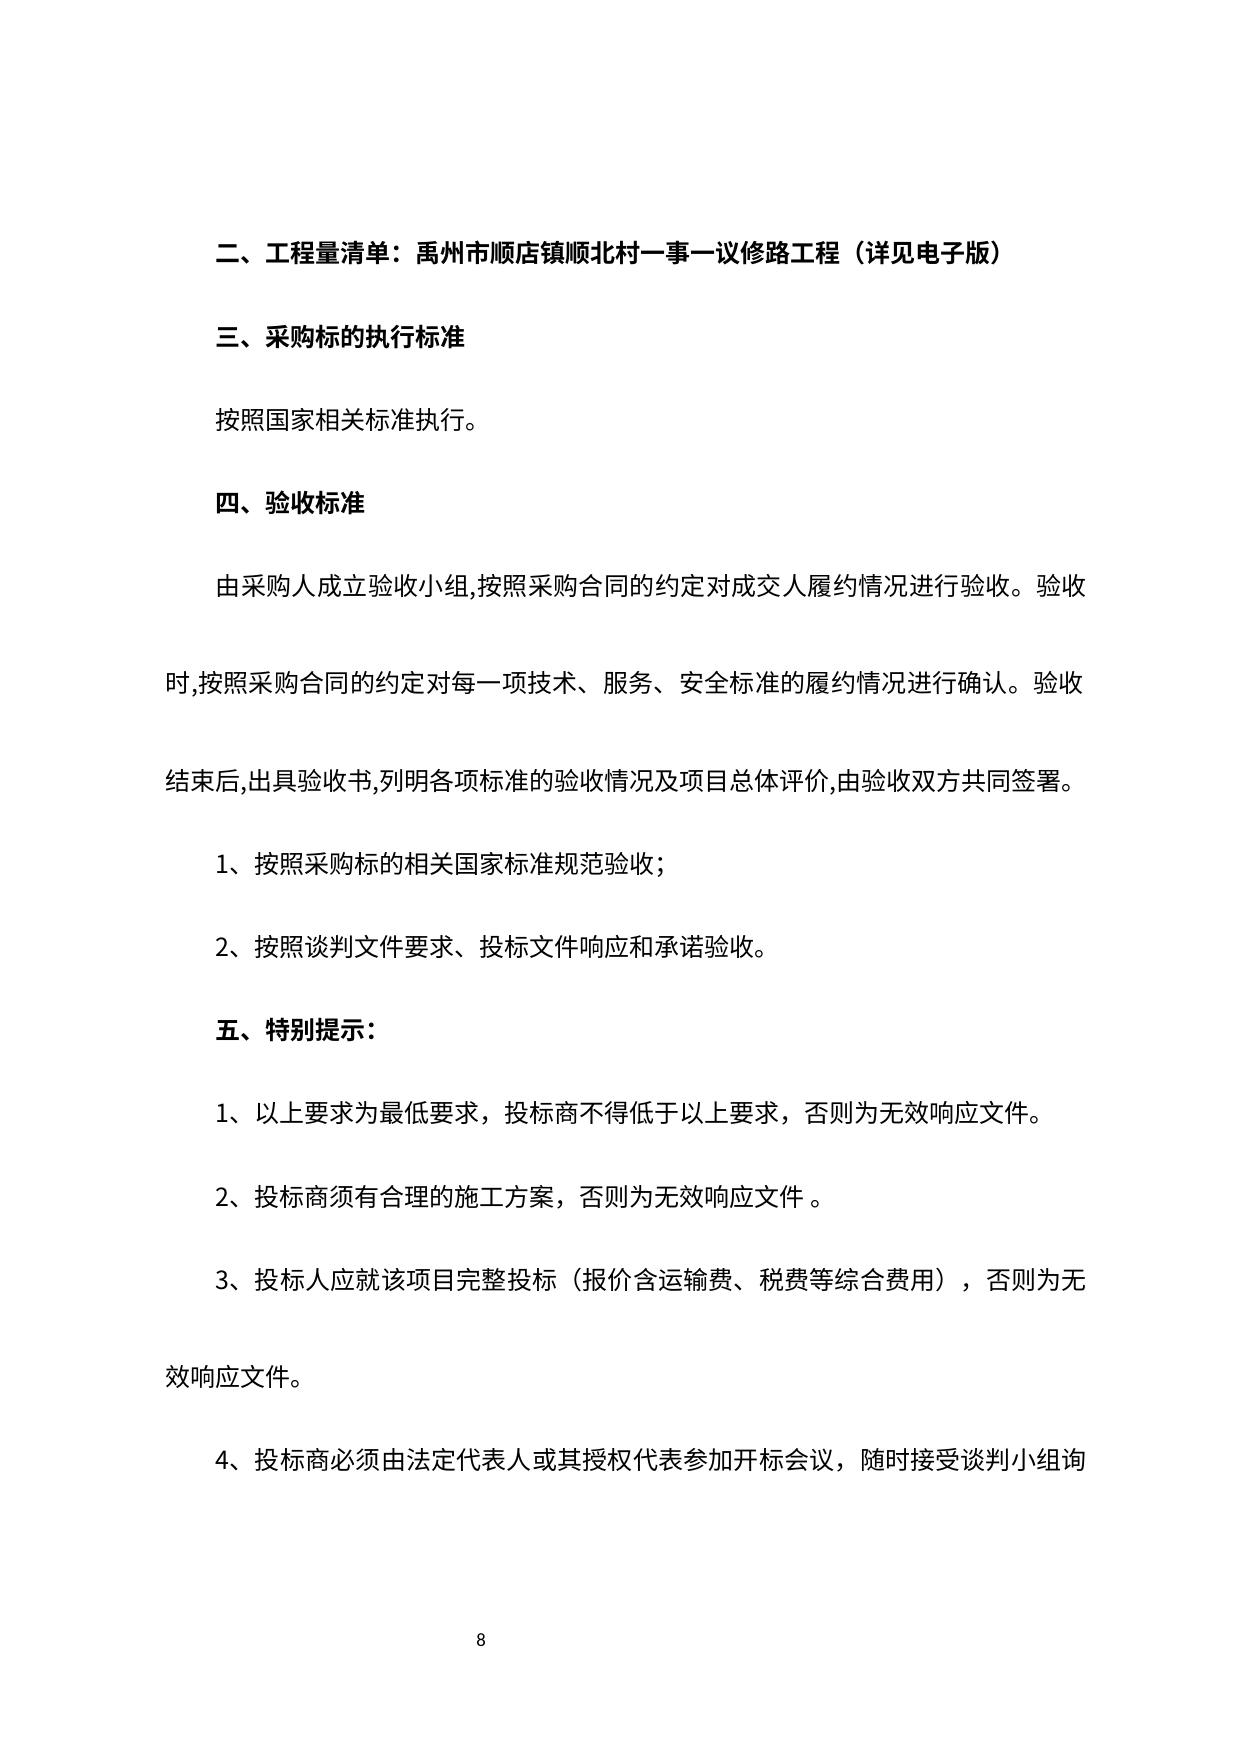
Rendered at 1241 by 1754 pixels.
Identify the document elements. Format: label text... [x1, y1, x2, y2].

text 1、按照采购标的相关国家标准规范验收； [165, 830, 1087, 895]
text 四、验收标准 [165, 469, 1087, 534]
text 二、工程量清单：禹州市顺店镇顺北村一事一议修路工程（详见电子版） [165, 219, 1087, 284]
text 五、特别提示： [165, 996, 1087, 1061]
text 三、采购标的执行标准 [165, 303, 1087, 368]
text 2、投标商须有合理的施工方案，否则为无效响应文件 。 [165, 1163, 1087, 1228]
text 3、投标人应就该项目完整投标（报价含运输费、税费等综合费用），否则为无效响应文件。 [165, 1246, 1087, 1408]
text 2、按照谈判文件要求、投标文件响应和承诺验收。 [165, 913, 1087, 978]
text 由采购人成立验收小组,按照采购合同的约定对成交人履约情况进行验收。验收时,按照采购合同的约定对每一项技术、服务、安全标准的履约情况进行确认。验收结束后,出具验收书,列明各项标准的验收情况及项目总体评价,由验收双方共同签署。 [165, 552, 1087, 812]
text 1、以上要求为最低要求，投标商不得低于以上要求，否则为无效响应文件。 [165, 1079, 1087, 1144]
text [165, 1426, 1087, 1491]
text 按照国家相关标准执行。 [165, 386, 1087, 451]
